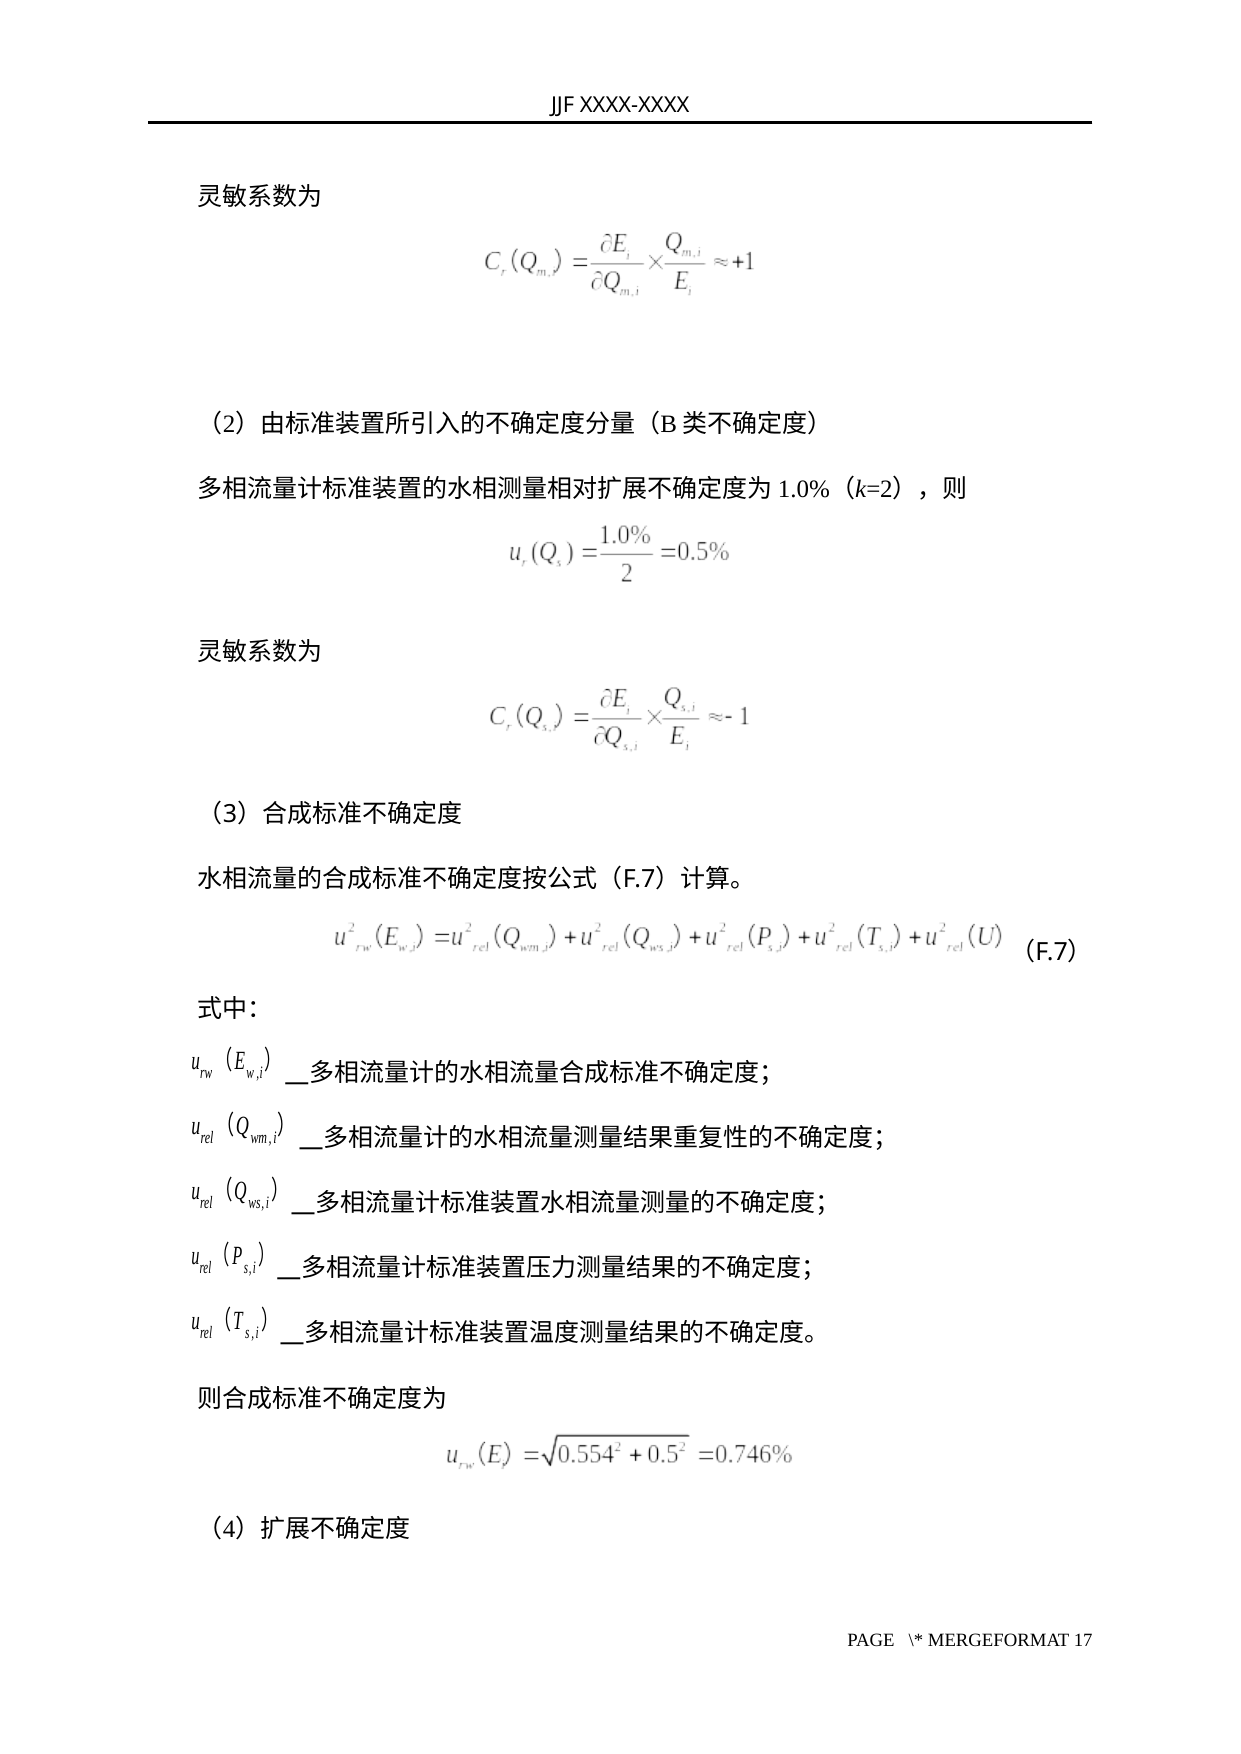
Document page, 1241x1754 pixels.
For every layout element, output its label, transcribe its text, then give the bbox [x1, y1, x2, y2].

text （3）合成标准不确定度 [148, 779, 1092, 844]
text 灵敏系数为 [148, 617, 1092, 682]
text —多相流量计标准装置水相流量测量的不确定度； [148, 1169, 1092, 1234]
text 式中： [148, 974, 1092, 1039]
text —多相流量计标准装置温度测量结果的不确定度。 [148, 1299, 1092, 1364]
text 多相流量计标准装置的水相测量相对扩展不确定度为1.0%（k=2），则 [148, 454, 1092, 519]
text —多相流量计标准装置压力测量结果的不确定度； [148, 1234, 1092, 1299]
text —多相流量计的水相流量合成标准不确定度； [148, 1039, 1092, 1104]
text （4）扩展不确定度 [148, 1494, 1092, 1559]
text 灵敏系数为 [148, 162, 1092, 227]
text 水相流量的合成标准不确定度按公式（F.7）计算。 [148, 844, 1092, 909]
text （2）由标准装置所引入的不确定度分量（B类不确定度） [148, 389, 1092, 454]
text （F.7） [148, 909, 1092, 974]
text —多相流量计的水相流量测量结果重复性的不确定度； [148, 1104, 1092, 1169]
text 则合成标准不确定度为 [148, 1364, 1092, 1429]
